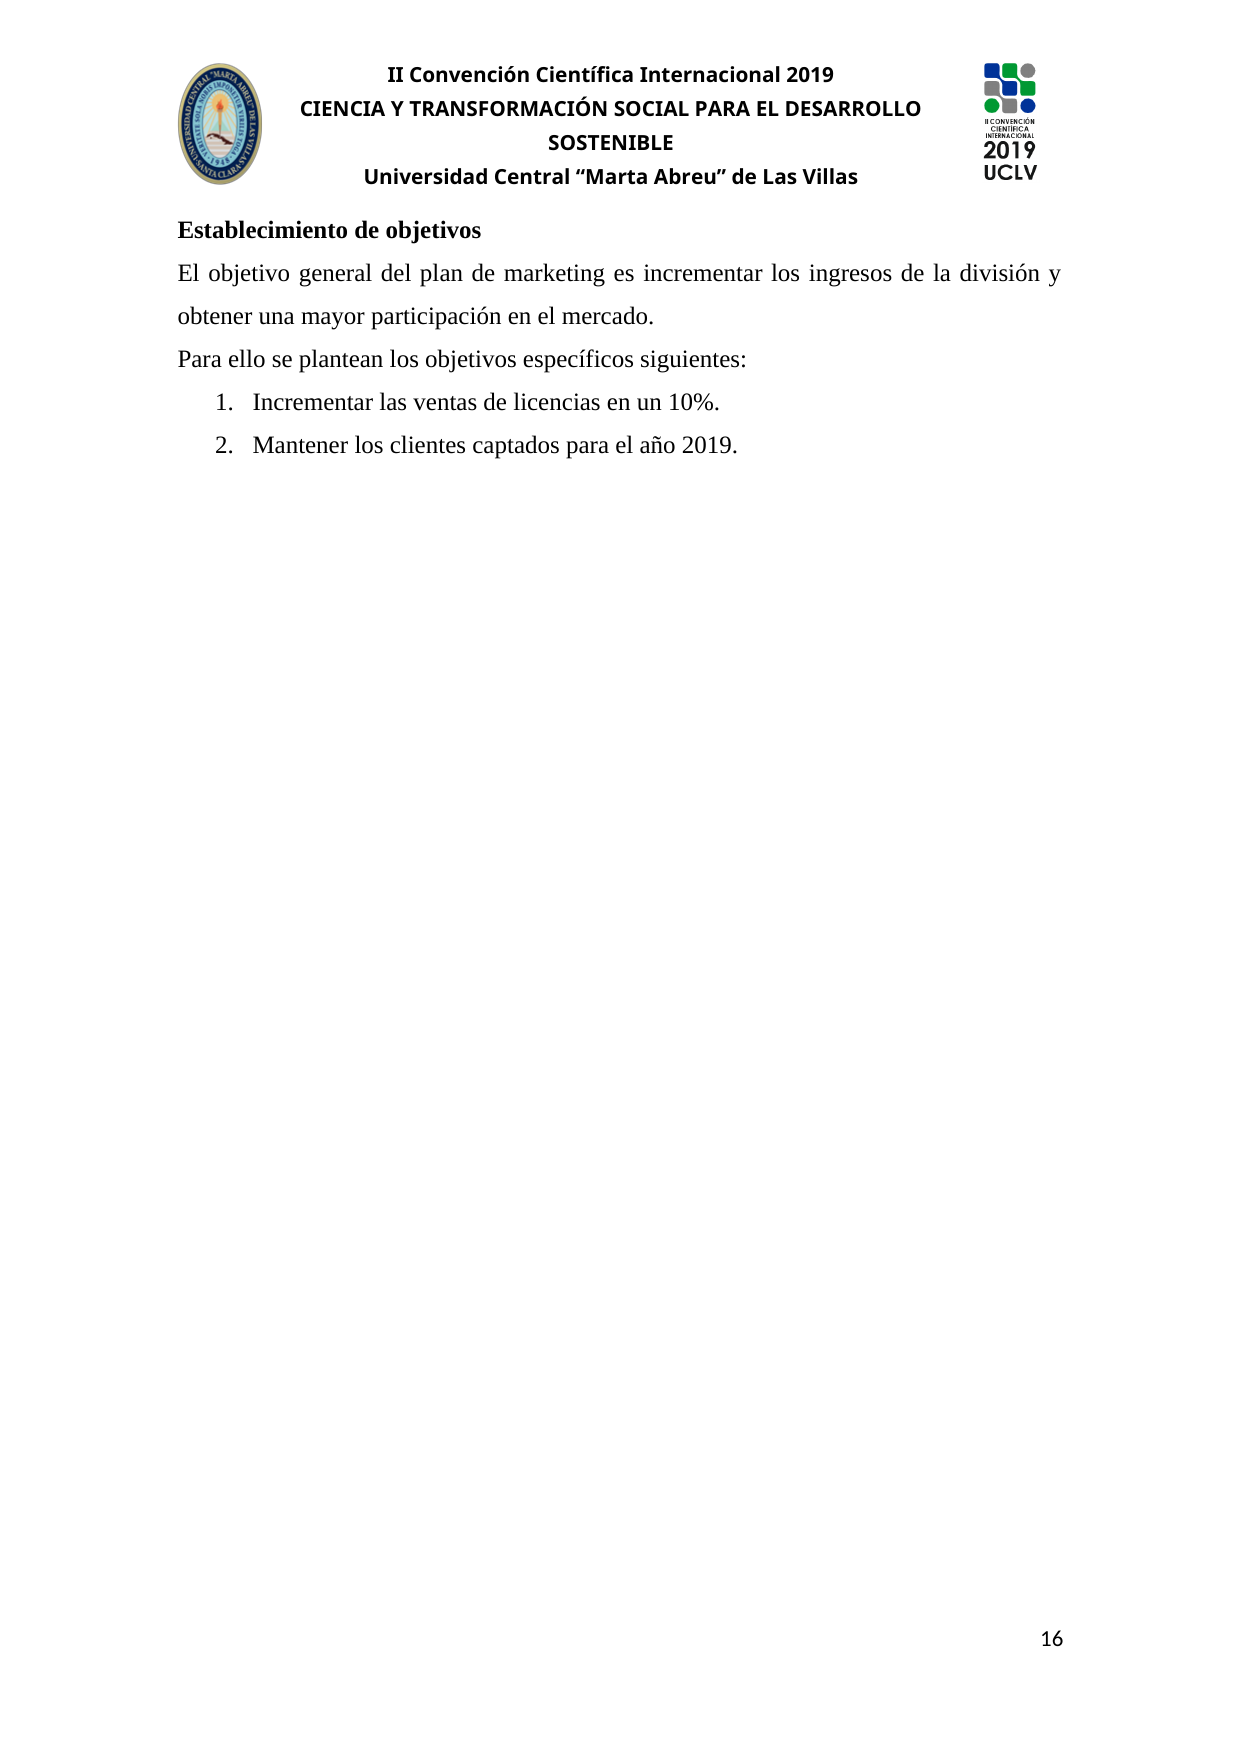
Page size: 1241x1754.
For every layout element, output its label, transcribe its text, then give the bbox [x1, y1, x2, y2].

list Incrementar las ventas de licencias en un 10%. [215, 387, 1063, 416]
list Mantener los clientes captados para el año 2019. [215, 431, 1063, 459]
text Establecimiento de objetivos [177, 215, 1063, 244]
picture [981, 60, 1040, 183]
picture [177, 62, 263, 186]
text El objetivo general del plan de marketing es incrementar los ingresos de la división y obtener una mayor participación en el mercado. [177, 258, 1063, 330]
text Para ello se plantean los objetivos específicos siguientes: [177, 344, 1063, 373]
